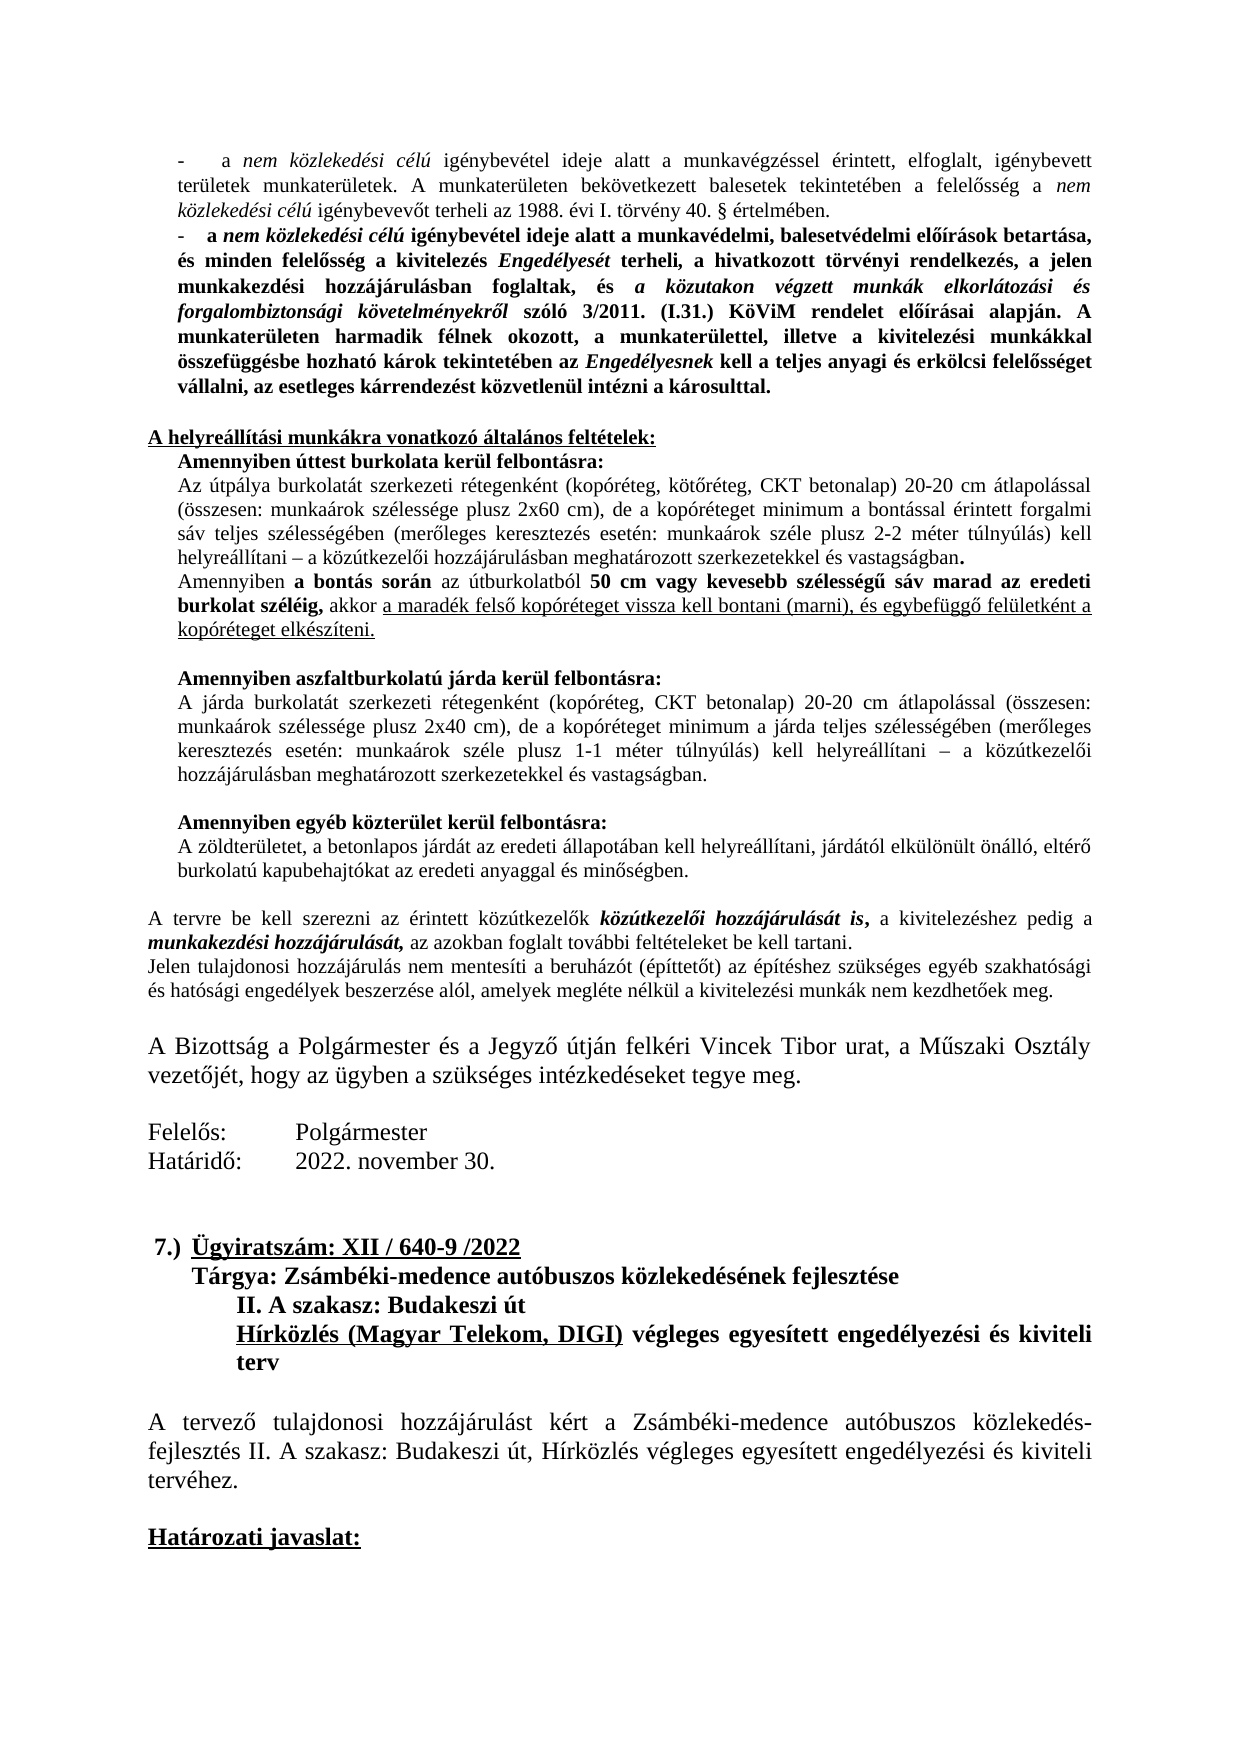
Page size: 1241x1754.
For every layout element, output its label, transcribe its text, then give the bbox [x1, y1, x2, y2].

text A tervre be kell szerezni az érintett közútkezelők közútkezelői hozzájárulását is, a kivitelezéshez pedig a munkakezdési hozzájárulását, az azokban foglalt további feltételeket be kell tartani. [148, 906, 1093, 954]
text Amennyiben egyéb közterület kerül felbontásra: [177, 810, 1093, 834]
list a nem közlekedési célú igénybevétel ideje alatt a munkavédelmi, balesetvédelmi előírások betartása, és minden felelősség a kivitelezés Engedélyesét terheli, a hivatkozott törvényi rendelkezés, a jelen munkakezdési hozzájárulásban foglaltak, és a közutakon végzett munkák elkorlátozási és forgalombiztonsági követelményekről szóló 3/2011. (I.31.) KöViM rendelet előírásai alapján. A munkaterületen harmadik félnek okozott, a munkaterülettel, illetve a kivitelezési munkákkal összefüggésbe hozható károk tekintetében az Engedélyesnek kell a teljes anyagi és erkölcsi felelősséget vállalni, az esetleges kárrendezést közvetlenül intézni a károsulttal. [177, 223, 1093, 398]
text Jelen tulajdonosi hozzájárulás nem mentesíti a beruházót (építtetőt) az építéshez szükséges egyéb szakhatósági és hatósági engedélyek beszerzése alól, amelyek megléte nélkül a kivitelezési munkák nem kezdhetőek meg. [148, 954, 1093, 1002]
text A Bizottság a Polgármester és a Jegyző útján felkéri Vincek Tibor urat, a Műszaki Osztály vezetőjét, hogy az ügyben a szükséges intézkedéseket tegye meg. [148, 1031, 1093, 1089]
list Ügyiratszám: XII / 640-9 /2022 [154, 1232, 1093, 1261]
text Amennyiben aszfaltburkolatú járda kerül felbontásra: [177, 666, 1093, 689]
list a nem közlekedési célú igénybevétel ideje alatt a munkavégzéssel érintett, elfoglalt, igénybevett területek munkaterületek. A munkaterületen bekövetkezett balesetek tekintetében a felelősség a nem közlekedési célú igénybevevőt terheli az 1988. évi I. törvény 40. § értelmében. [177, 148, 1093, 222]
text Határidő: 2022. november 30. [148, 1146, 1093, 1175]
text A tervező tulajdonosi hozzájárulást kért a Zsámbéki-medence autóbuszos közlekedés- fejlesztés II. A szakasz: Budakeszi út, Hírközlés végleges egyesített engedélyezési és kiviteli tervéhez. [148, 1407, 1093, 1493]
text A helyreállítási munkákra vonatkozó általános feltételek: [148, 425, 1093, 449]
text Amennyiben a bontás során az útburkolatból 50 cm vagy kevesebb szélességű sáv marad az eredeti burkolat széléig, akkor a maradék felső kopóréteget vissza kell bontani (marni), és egybefüggő felületként a kopóréteget elkészíteni. [177, 569, 1093, 641]
text A zöldterületet, a betonlapos járdát az eredeti állapotában kell helyreállítani, járdától elkülönült önálló, eltérő burkolatú kapubehajtókat az eredeti anyaggal és minőségben. [177, 834, 1093, 882]
text Az útpálya burkolatát szerkezeti rétegenként (kopóréteg, kötőréteg, CKT betonalap) 20-20 cm átlapolással (összesen: munkaárok szélessége plusz 2x60 cm), de a kopóréteget minimum a bontással érintett forgalmi sáv teljes szélességében (merőleges keresztezés esetén: munkaárok széle plusz 2-2 méter túlnyúlás) kell helyreállítani – a közútkezelői hozzájárulásban meghatározott szerkezetekkel és vastagságban. [177, 473, 1093, 569]
text Amennyiben úttest burkolata kerül felbontásra: [177, 449, 1093, 473]
text Tárgya: Zsámbéki-medence autóbuszos közlekedésének fejlesztése [191, 1261, 1093, 1290]
text Határozati javaslat: [148, 1522, 1093, 1551]
text II. A szakasz: Budakeszi út [236, 1290, 1093, 1319]
text Felelős: Polgármester [148, 1117, 1093, 1146]
text A járda burkolatát szerkezeti rétegenként (kopóréteg, CKT betonalap) 20-20 cm átlapolással (összesen: munkaárok szélessége plusz 2x40 cm), de a kopóréteget minimum a járda teljes szélességében (merőleges keresztezés esetén: munkaárok széle plusz 1-1 méter túlnyúlás) kell helyreállítani – a közútkezelői hozzájárulásban meghatározott szerkezetekkel és vastagságban. [177, 689, 1093, 786]
text Hírközlés (Magyar Telekom, DIGI) végleges egyesített engedélyezési és kiviteli terv [236, 1319, 1093, 1376]
